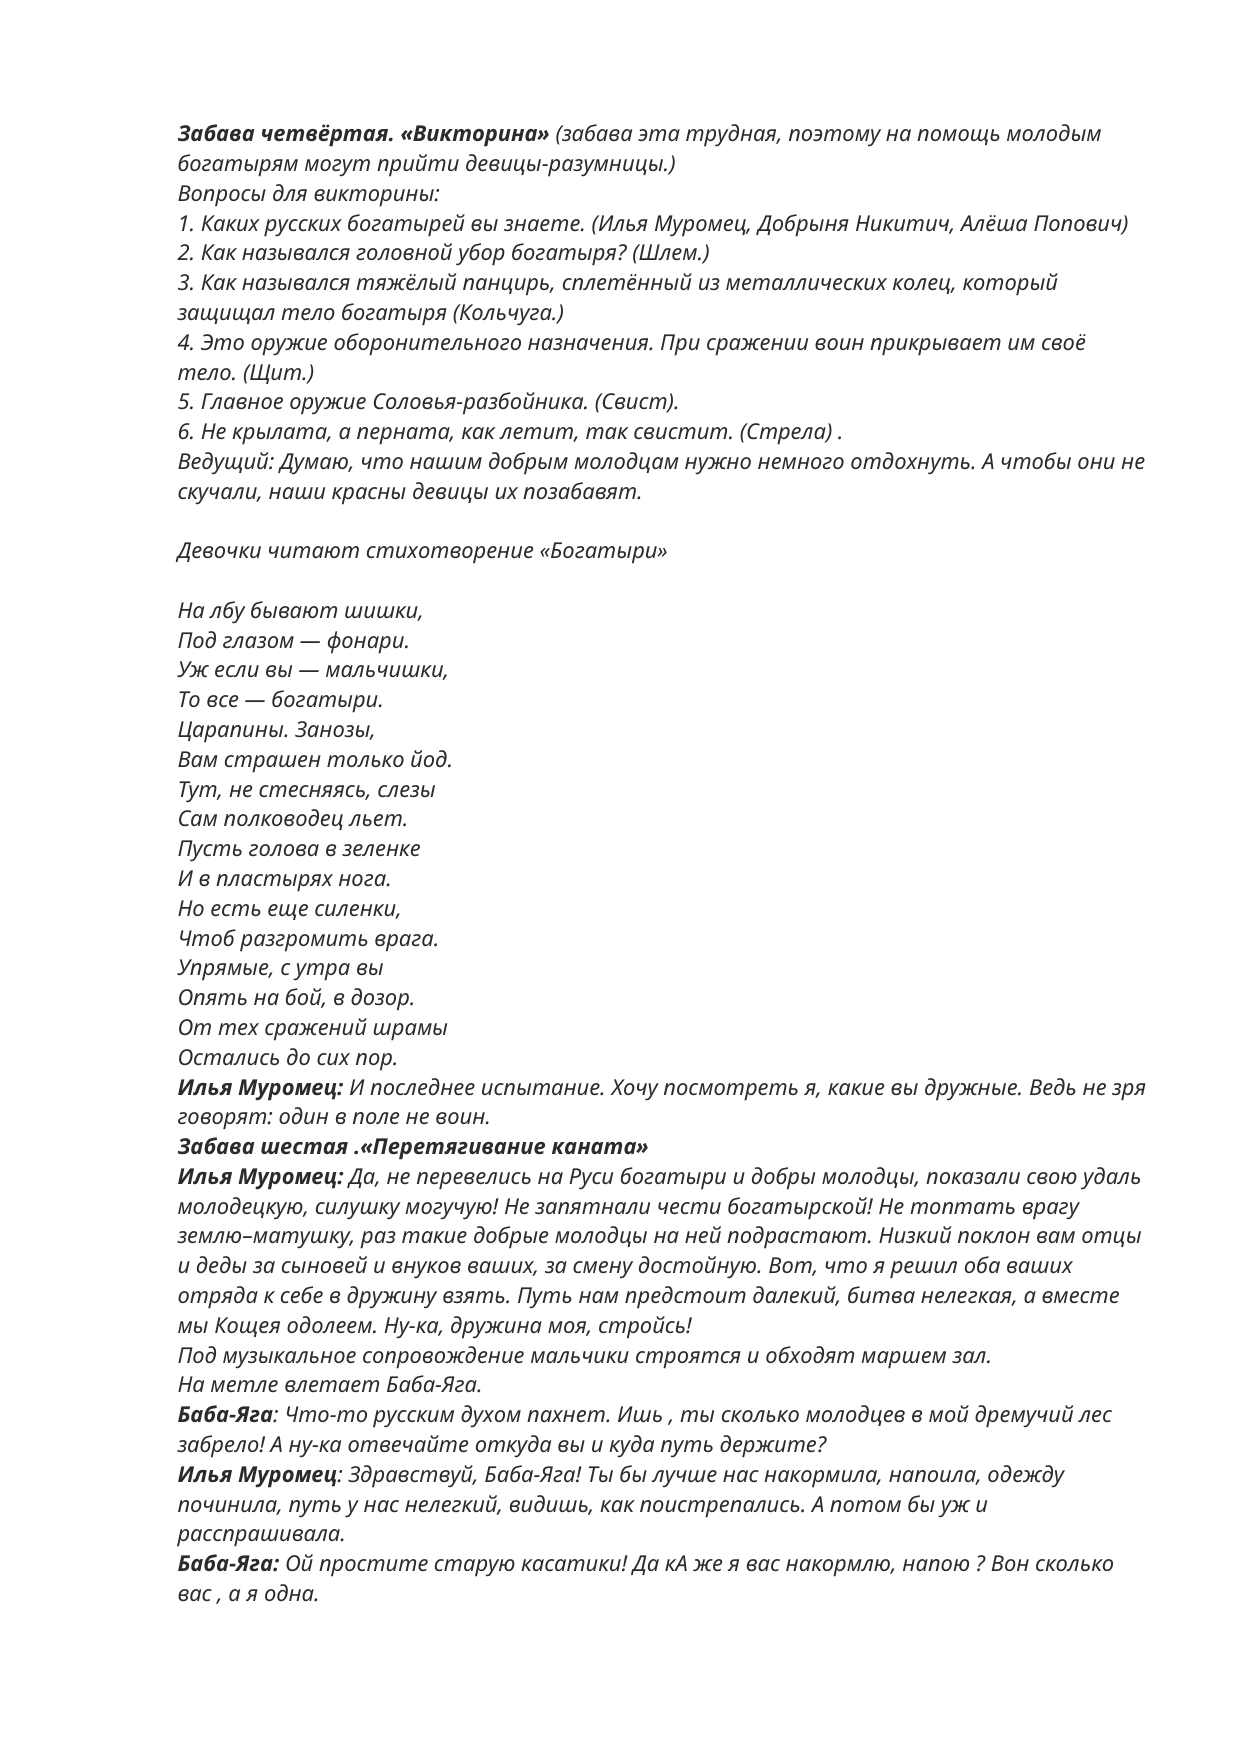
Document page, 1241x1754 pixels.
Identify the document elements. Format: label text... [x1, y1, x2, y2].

text 1. Каких русских богатырей вы знаете. (Илья Муромец, Добрыня Никитич, Алёша Попович) [177, 207, 1152, 237]
text Забава четвёртая. «Викторина» (забава эта трудная, поэтому на помощь молодым богатырям могут прийти девицы-разумницы.) [177, 118, 1152, 178]
text Чтоб разгромить врага. [177, 922, 1152, 952]
text 3. Как назывался тяжёлый панцирь, сплетённый из металлических колец, который защищал тело богатыря (Кольчуга.) [177, 267, 1152, 327]
text Но есть еще силенки, [177, 893, 1152, 922]
text То все — богатыри. [177, 684, 1152, 714]
text Вам страшен только йод. [177, 744, 1152, 773]
text Сам полководец льет. [177, 803, 1152, 833]
text 4. Это оружие оборонительного назначения. При сражении воин прикрывает им своё тело. (Щит.) [177, 327, 1152, 386]
text Илья Муромец: Да, не перевелись на Руси богатыри и добры молодцы, показали свою удаль молодецкую, силушку могучую! Не запятнали чести богатырской! Не топтать врагу землю–матушку, раз такие добрые молодцы на ней подрастают. Низкий поклон вам отцы и деды за сыновей и внуков ваших, за смену достойную. Вот, что я решил оба ваших отряда к себе в дружину взять. Путь нам предстоит далекий, битва нелегкая, а вместе мы Кощея одолеем. Ну-ка, дружина моя, стройсь! [177, 1161, 1152, 1339]
text Баба-Яга: Ой простите старую касатики! Да кА же я вас накормлю, напою ? Вон сколько вас , а я одна. [177, 1548, 1152, 1608]
text Ведущий: Думаю, что нашим добрым молодцам нужно немного отдохнуть. А чтобы они не скучали, наши красны девицы их позабавят. [177, 446, 1152, 505]
text Пусть голова в зеленке [177, 833, 1152, 863]
text Под музыкальное сопровождение мальчики строятся и обходят маршем зал. [177, 1339, 1152, 1369]
text Тут, не стесняясь, слезы [177, 773, 1152, 803]
text На метле влетает Баба-Яга. [177, 1369, 1152, 1399]
text Царапины. Занозы, [177, 714, 1152, 744]
text От тех сражений шрамы [177, 1012, 1152, 1042]
text 6. Не крылата, а перната, как летит, так свистит. (Стрела) . [177, 416, 1152, 446]
text Забава шестая .«Перетягивание каната» [177, 1131, 1152, 1161]
text Девочки читают стихотворение «Богатыри» [177, 535, 1152, 565]
text И в пластырях нога. [177, 863, 1152, 893]
text Илья Муромец: Здравствуй, Баба-Яга! Ты бы лучше нас накормила, напоила, одежду починила, путь у нас нелегкий, видишь, как поистрепались. А потом бы уж и расспрашивала. [177, 1459, 1152, 1548]
text Илья Муромец: И последнее испытание. Хочу посмотреть я, какие вы дружные. Ведь не зря говорят: один в поле не воин. [177, 1071, 1152, 1131]
text Под глазом — фонари. [177, 624, 1152, 654]
text 5. Главное оружие Соловья-разбойника. (Свист). [177, 386, 1152, 416]
text Баба-Яга: Что-то русским духом пахнет. Ишь , ты сколько молодцев в мой дремучий лес забрело! А ну-ка отвечайте откуда вы и куда путь держите? [177, 1399, 1152, 1459]
text Остались до сих пор. [177, 1042, 1152, 1071]
text Уж если вы — мальчишки, [177, 654, 1152, 684]
text Вопросы для викторины: [177, 178, 1152, 207]
text Упрямые, с утра вы [177, 952, 1152, 982]
text 2. Как назывался головной убор богатыря? (Шлем.) [177, 237, 1152, 267]
text На лбу бывают шишки, [177, 595, 1152, 624]
text Опять на бой, в дозор. [177, 982, 1152, 1012]
